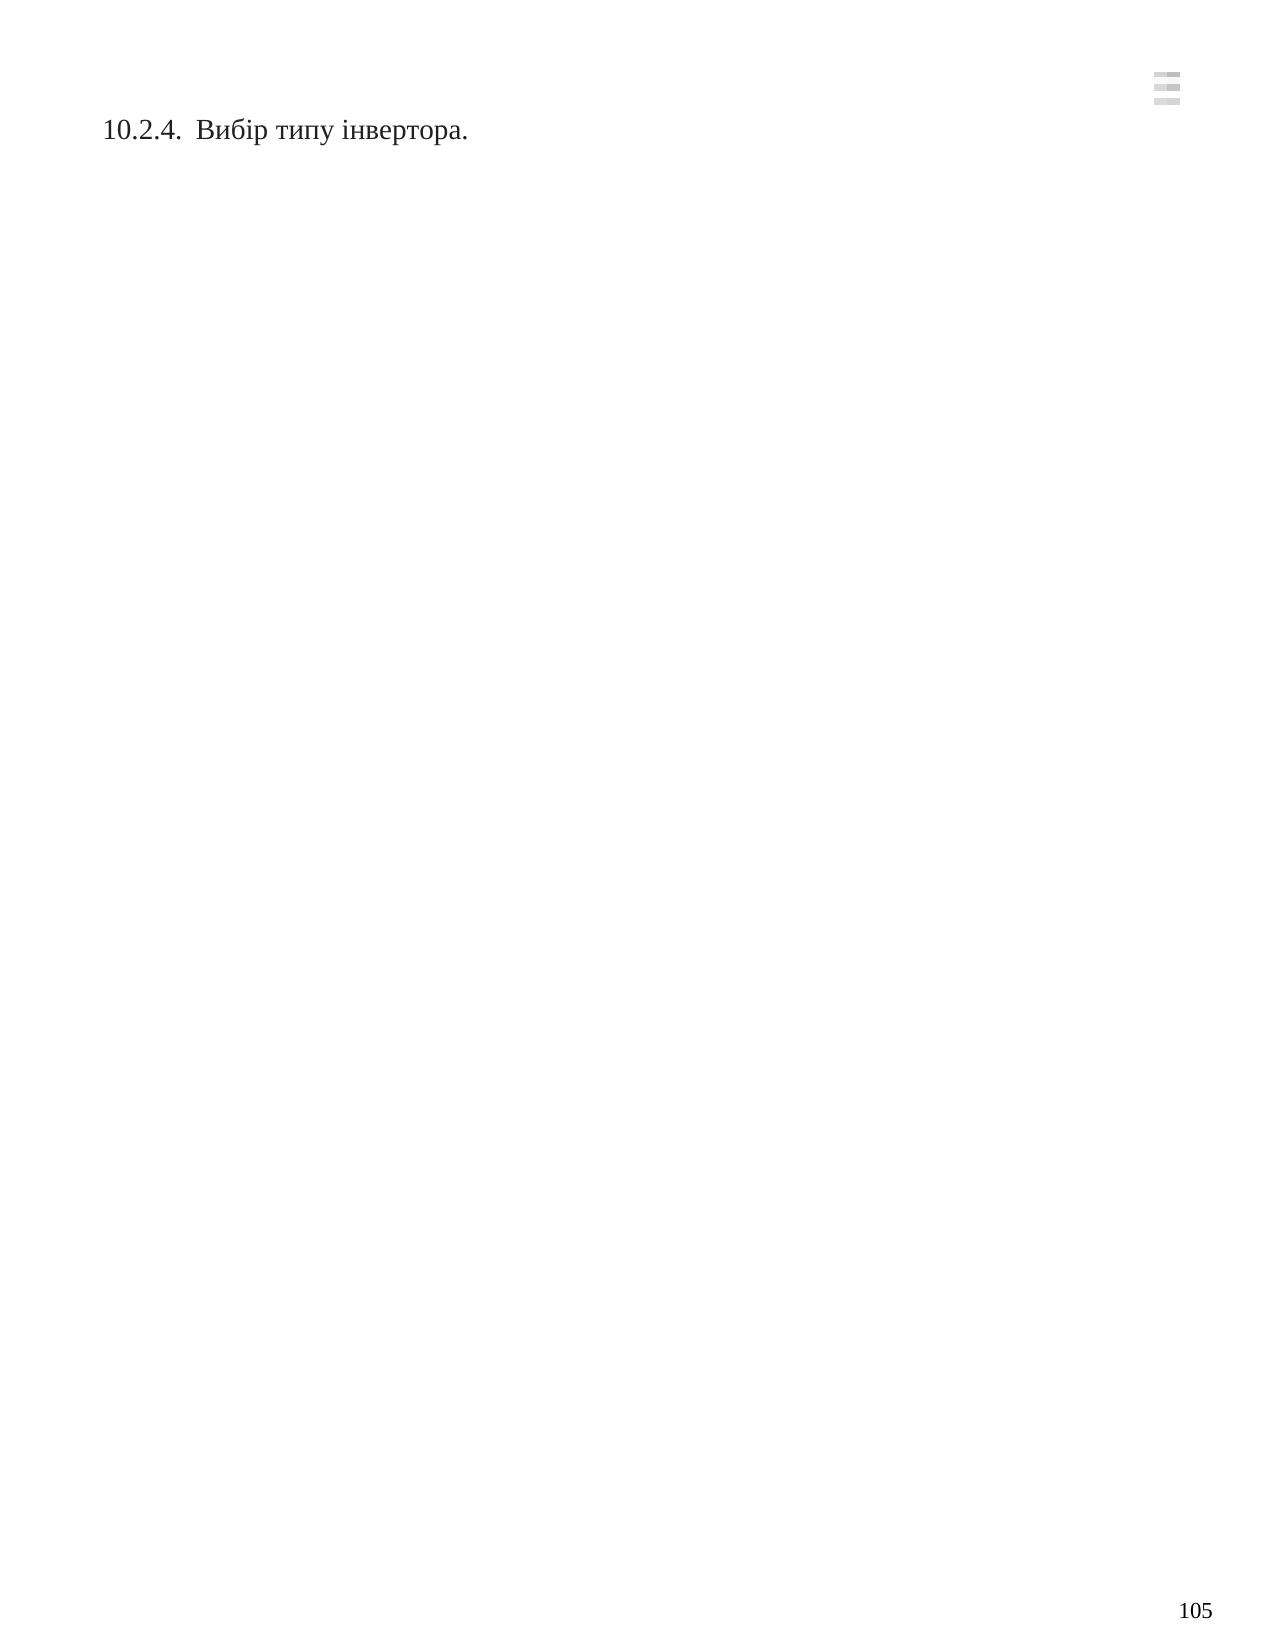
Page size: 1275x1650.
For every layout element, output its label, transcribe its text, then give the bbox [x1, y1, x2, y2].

picture [1142, 72, 1194, 105]
text 10.2.4. Вибір типу інвертора. [102, 112, 1212, 146]
